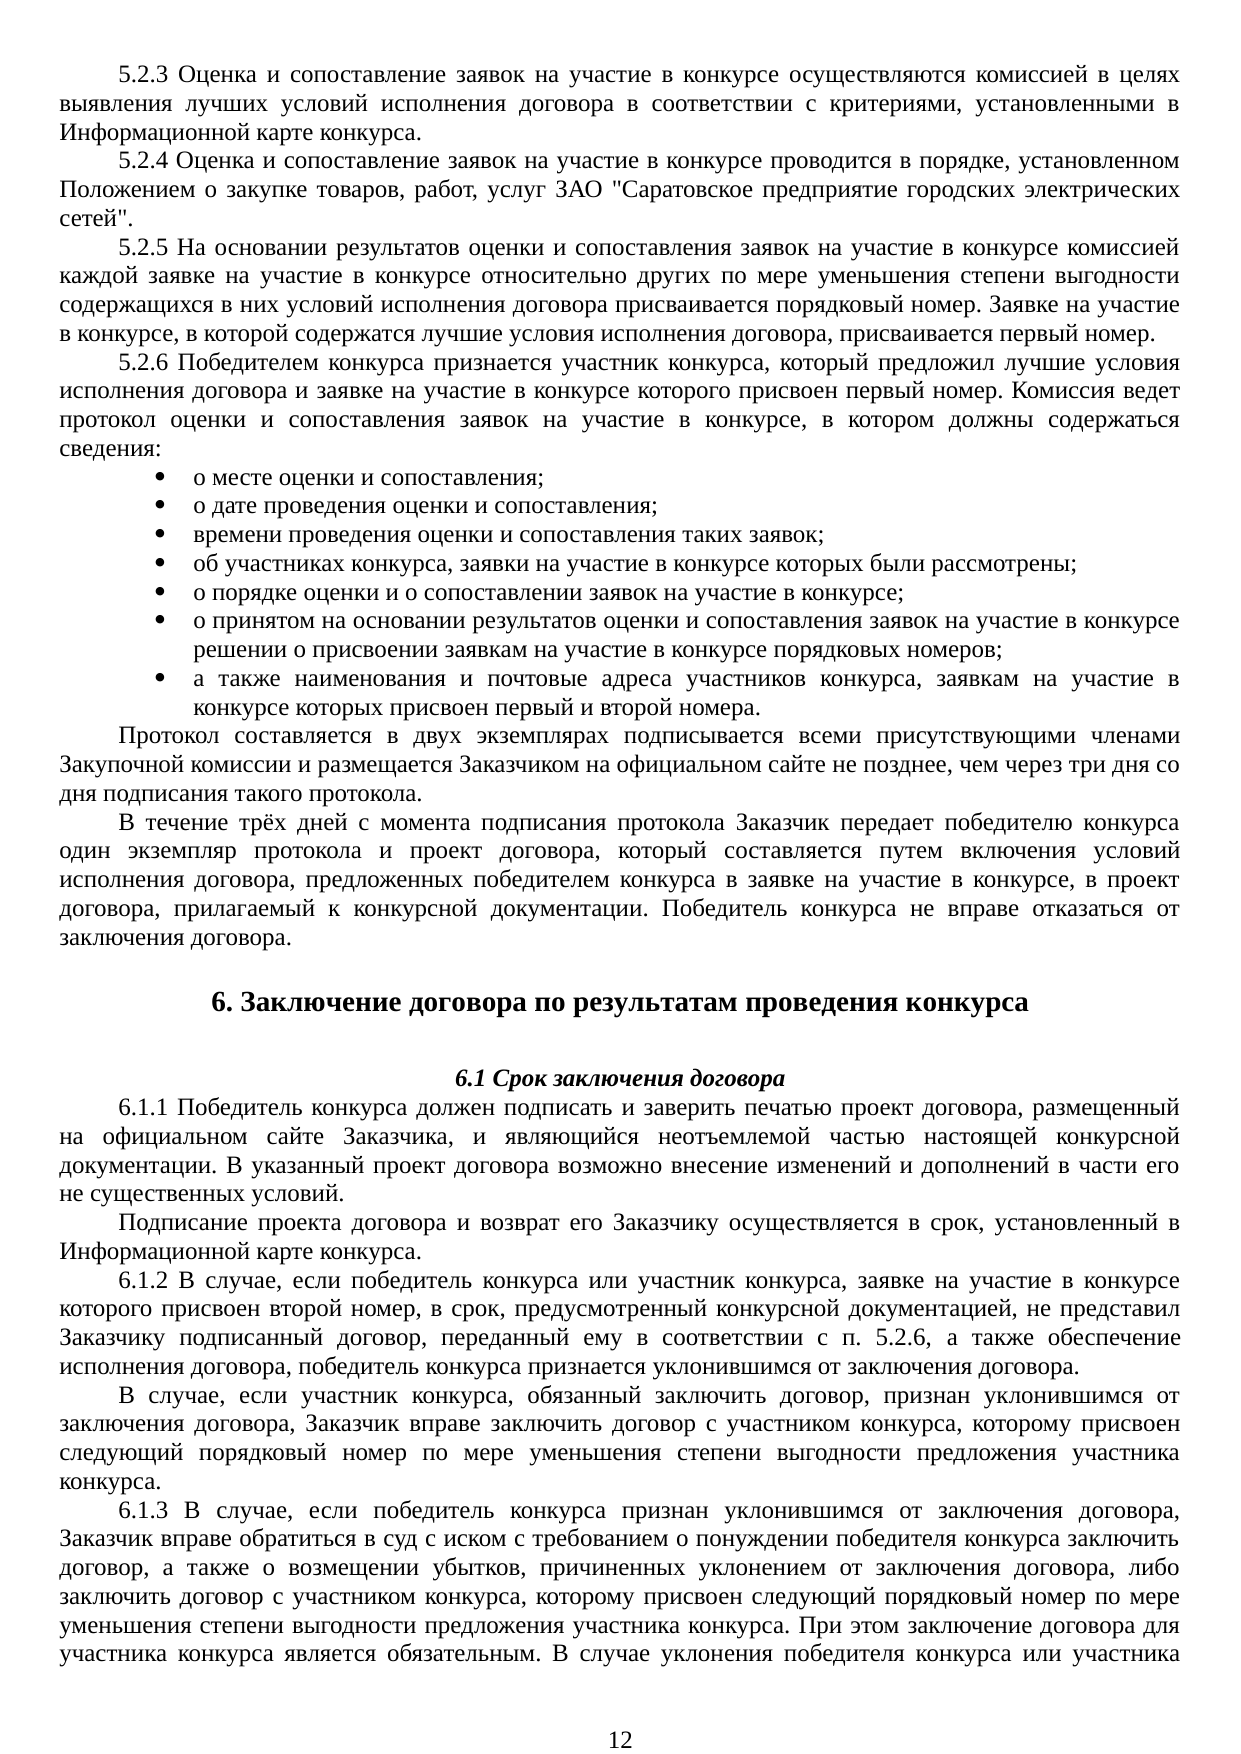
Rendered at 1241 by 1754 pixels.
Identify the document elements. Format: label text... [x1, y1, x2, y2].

list о порядке оценки и о сопоставлении заявок на участие в конкурсе; [156, 577, 1181, 605]
list об участниках конкурса, заявки на участие в конкурсе которых были рассмотрены; [156, 548, 1181, 577]
text 6.1.2 В случае, если победитель конкурса или участник конкурса, заявке на участие в конкурсе которого присвоен второй номер, в срок, предусмотренный конкурсной документацией, не представил Заказчику подписанный договор, переданный ему в соответствии с п. 5.2.6, а также обеспечение исполнения договора, победитель конкурса признается уклонившимся от заключения договора. [59, 1265, 1181, 1380]
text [59, 1495, 1181, 1667]
subtitle 6.1 Срок заключения договора [59, 1063, 1181, 1092]
text В случае, если участник конкурса, обязанный заключить договор, признан уклонившимся от заключения договора, Заказчик вправе заключить договор с участником конкурса, которому присвоен следующий порядковый номер по мере уменьшения степени выгодности предложения участника конкурса. [59, 1380, 1181, 1495]
text Подписание проекта договора и возврат его Заказчику осуществляется в срок, установленный в Информационной карте конкурса. [59, 1207, 1181, 1265]
text 5.2.5 На основании результатов оценки и сопоставления заявок на участие в конкурсе комиссией каждой заявке на участие в конкурсе относительно других по мере уменьшения степени выгодности содержащихся в них условий исполнения договора присваивается порядковый номер. Заявке на участие в конкурсе, в которой содержатся лучшие условия исполнения договора, присваивается первый номер. [59, 232, 1181, 347]
list а также наименования и почтовые адреса участников конкурса, заявкам на участие в конкурсе которых присвоен первый и второй номера. [156, 663, 1181, 720]
text В течение трёх дней с момента подписания протокола Заказчик передает победителю конкурса один экземпляр протокола и проект договора, который составляется путем включения условий исполнения договора, предложенных победителем конкурса в заявке на участие в конкурсе, в проект договора, прилагаемый к конкурсной документации. Победитель конкурса не вправе отказаться от заключения договора. [59, 807, 1181, 950]
list о дате проведения оценки и сопоставления; [156, 490, 1181, 519]
list о месте оценки и сопоставления; [156, 462, 1181, 490]
text Протокол составляется в двух экземплярах подписывается всеми присутствующими членами Закупочной комиссии и размещается Заказчиком на официальном сайте не позднее, чем через три дня со дня подписания такого протокола. [59, 720, 1181, 807]
text 5.2.6 Победителем конкурса признается участник конкурса, который предложил лучшие условия исполнения договора и заявке на участие в конкурсе которого присвоен первый номер. Комиссия ведет протокол оценки и сопоставления заявок на участие в конкурсе, в котором должны содержаться сведения: [59, 347, 1181, 462]
list времени проведения оценки и сопоставления таких заявок; [156, 519, 1181, 548]
text 5.2.3 Оценка и сопоставление заявок на участие в конкурсе осуществляются комиссией в целях выявления лучших условий исполнения договора в соответствии с критериями, установленными в Информационной карте конкурса. [59, 59, 1181, 145]
list о принятом на основании результатов оценки и сопоставления заявок на участие в конкурсе решении о присвоении заявкам на участие в конкурсе порядковых номеров; [156, 605, 1181, 663]
text 6. Заключение договора по результатам проведения конкурса [59, 984, 1181, 1017]
text 6.1.1 Победитель конкурса должен подписать и заверить печатью проект договора, размещенный на официальном сайте Заказчика, и являющийся неотъемлемой частью настоящей конкурсной документации. В указанный проект договора возможно внесение изменений и дополнений в части его не существенных условий. [59, 1092, 1181, 1207]
text 5.2.4 Оценка и сопоставление заявок на участие в конкурсе проводится в порядке, установленном Положением о закупке товаров, работ, услуг ЗАО "Саратовское предприятие городских электрических сетей". [59, 145, 1181, 232]
